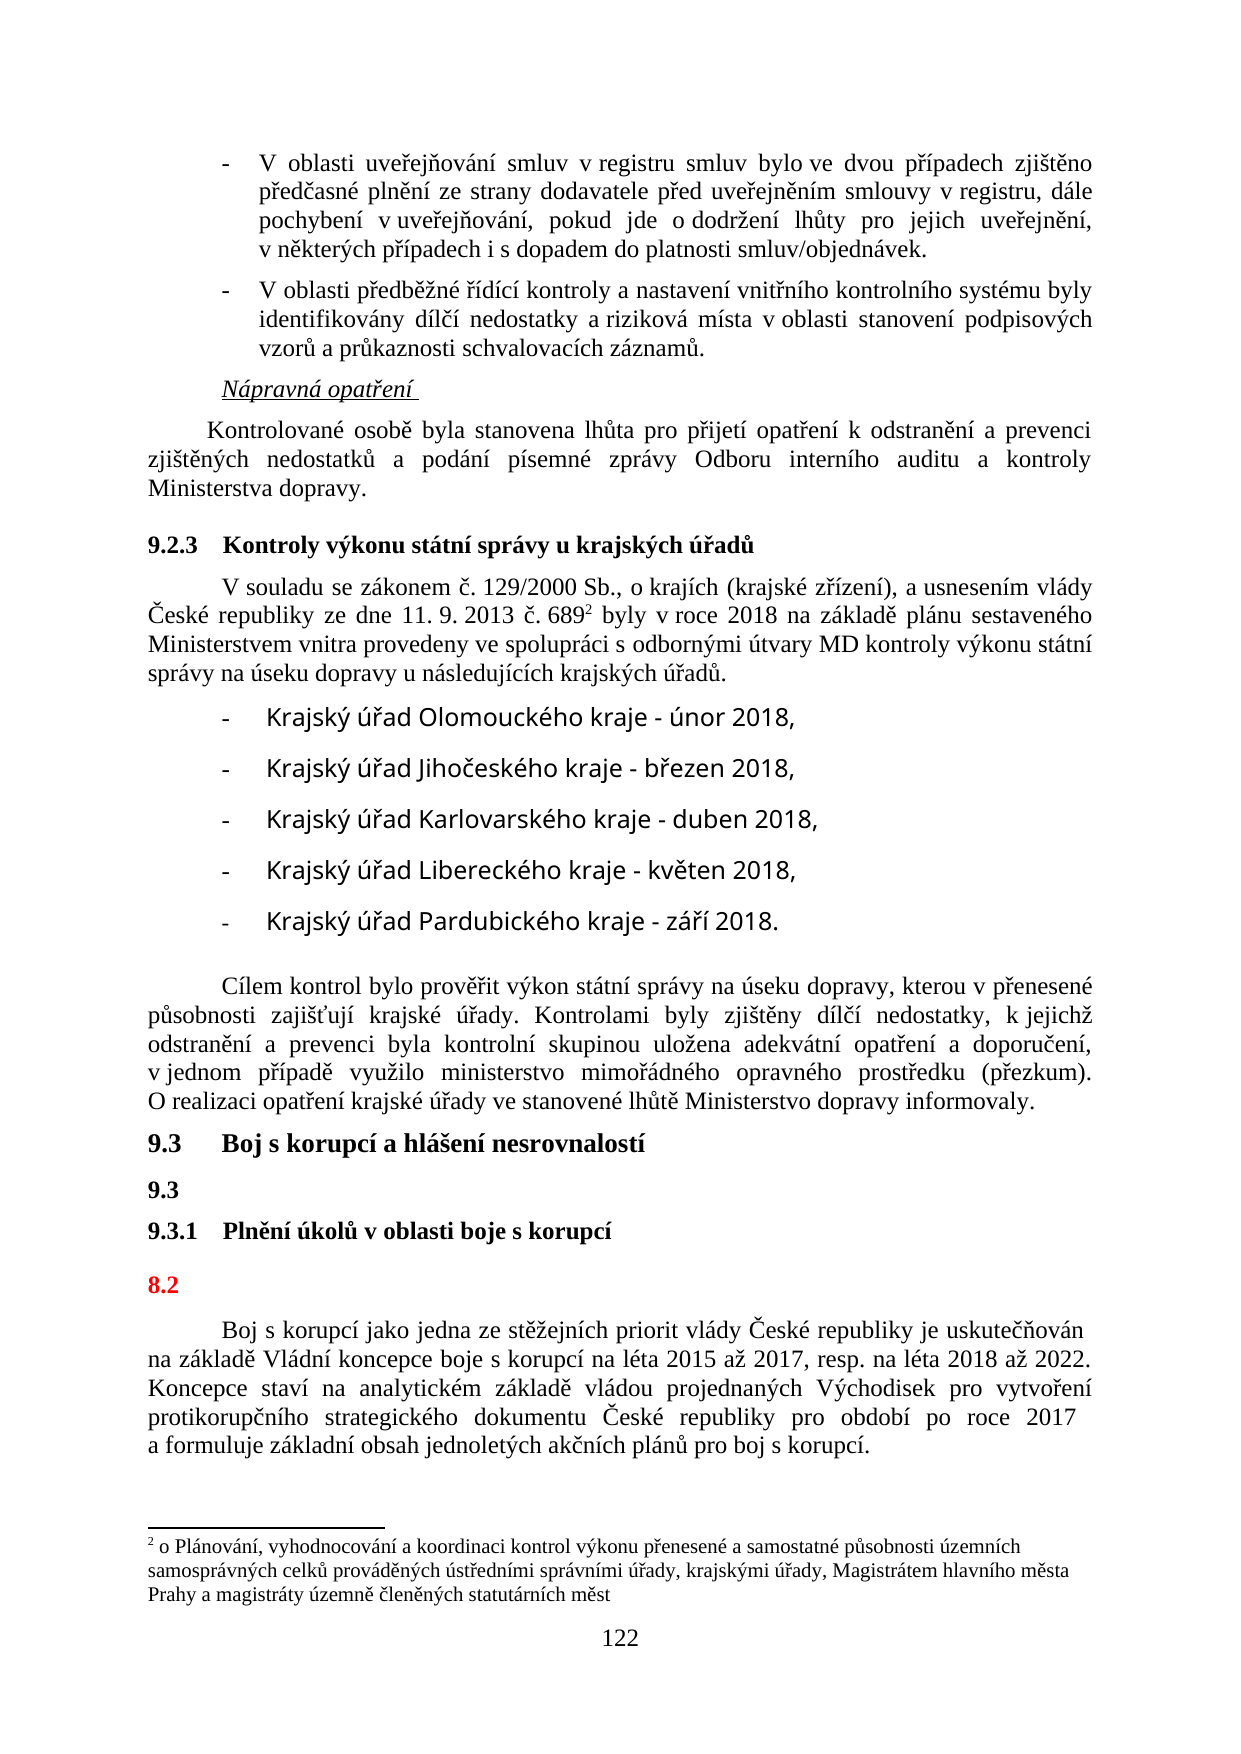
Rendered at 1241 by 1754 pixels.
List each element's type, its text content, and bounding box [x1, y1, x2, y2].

list Krajský úřad Jihočeského kraje - březen 2018, [221, 750, 1093, 784]
list Krajský úřad Karlovarského kraje - duben 2018, [221, 801, 1093, 835]
text V oblasti předběžné řídící kontroly a nastavení vnitřního kontrolního systému byly identifikovány dílčí nedostatky a riziková místa v oblasti stanovení podpisových vzorů a průkaznosti schvalovacích záznamů. [221, 275, 1093, 361]
text V oblasti uveřejňování smluv v registru smluv bylo ve dvou případech zjištěno předčasné plnění ze strany dodavatele před uveřejněním smlouvy v registru, dále pochybení v uveřejňování, pokud jde o dodržení lhůty pro jejich uveřejnění, v některých případech i s dopadem do platnosti smluv/objednávek. [221, 148, 1093, 263]
text Kontrolované osobě byla stanovena lhůta pro přijetí opatření k odstranění a prevenci zjištěných nedostatků a podání písemné zprávy Odboru interního auditu a kontroly Ministerstva dopravy. [148, 415, 1093, 501]
list Krajský úřad Olomouckého kraje - únor 2018, [221, 699, 1093, 733]
text V souladu se zákonem č. 129/2000 Sb., o krajích (krajské zřízení), a usnesením vlády České republiky ze dne 11. 9. 2013 č. 689 byly v roce 2018 na základě plánu sestaveného Ministerstvem vnitra provedeny ve spolupráci s odbornými útvary MD kontroly výkonu státní správy na úseku dopravy u následujících krajských úřadů. [148, 572, 1093, 687]
text Cílem kontrol bylo prověřit výkon státní správy na úseku dopravy, kterou v přenesené působnosti zajišťují krajské úřady. Kontrolami byly zjištěny dílčí nedostatky, k jejichž odstranění a prevenci byla kontrolní skupinou uložena adekvátní opatření a doporučení, v jednom případě využilo ministerstvo mimořádného opravného prostředku (přezkum). O realizaci opatření krajské úřady ve stanovené lhůtě Ministerstvo dopravy informovaly. [148, 971, 1093, 1115]
text Boj s korupcí a hlášení nesrovnalostí [148, 1127, 1093, 1158]
list Kontroly výkonu státní správy u krajských úřadů [148, 531, 1093, 559]
list Nápravná opatření [221, 374, 1093, 403]
list Krajský úřad Pardubického kraje - září 2018. [221, 903, 1093, 937]
text Boj s korupcí jako jedna ze stěžejních priorit vlády České republiky je uskutečňován na základě Vládní koncepce boje s korupcí na léta 2015 až 2017, resp. na léta 2018 až 2022. Koncepce staví na analytickém základě vládou projednaných Východisek pro vytvoření protikorupčního strategického dokumentu České republiky pro období po roce 2017 a formuluje základní obsah jednoletých akčních plánů pro boj s korupcí. [148, 1316, 1093, 1459]
list Krajský úřad Libereckého kraje - květen 2018, [221, 852, 1093, 886]
list Plnění úkolů v oblasti boje s korupcí [148, 1216, 1093, 1245]
